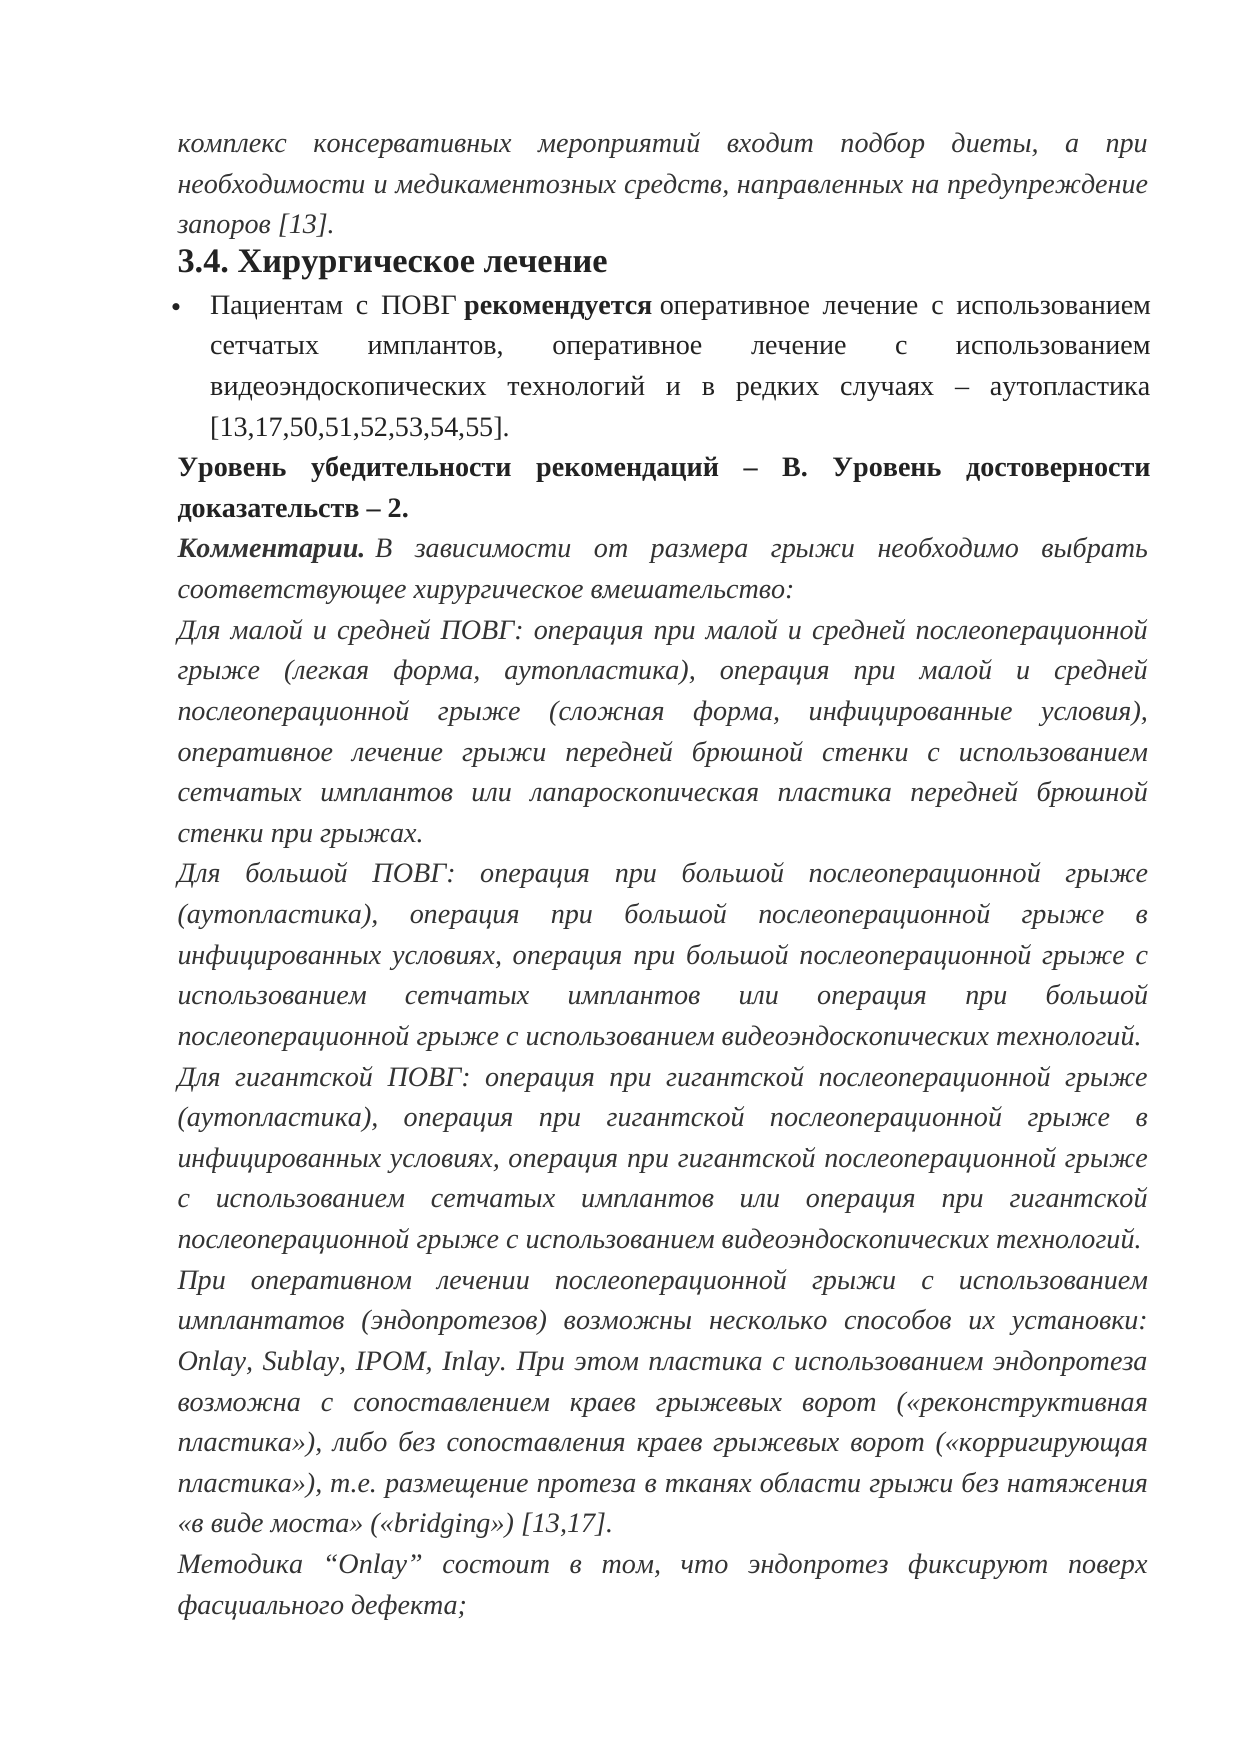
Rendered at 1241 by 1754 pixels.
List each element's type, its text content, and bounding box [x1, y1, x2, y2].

text Уровень убедительности рекомендаций – В. Уровень достоверности доказательств – 2. [177, 442, 1152, 523]
text 3.4. Хирургическое лечение [177, 240, 1152, 279]
text Для гигантской ПОВГ: операция при гигантской послеоперационной грыже (аутопластика), операция при гигантской послеоперационной грыже в инфицированных условиях, операция при гигантской послеоперационной грыже с использованием сетчатых имплантов или операция при гигантской послеоперационной грыже с использованием видеоэндоскопических технологий. [177, 1051, 1152, 1254]
text Для малой и средней ПОВГ: операция при малой и средней послеоперационной грыже (легкая форма, аутопластика), операция при малой и средней послеоперационной грыже (сложная форма, инфицированные условия), оперативное лечение грыжи передней брюшной стенки с использованием сетчатых имплантов или лапароскопическая пластика передней брюшной стенки при грыжах. [177, 604, 1152, 848]
text Методика “Onlay” состоит в том, что эндопротез фиксируют поверх фасциального дефекта; [177, 1539, 1152, 1620]
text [177, 118, 1152, 240]
text Комментарии. В зависимости от размера грыжи необходимо выбрать соответствующее хирургическое вмешательство: [177, 523, 1152, 604]
text Для большой ПОВГ: операция при большой послеоперационной грыже (аутопластика), операция при большой послеоперационной грыже в инфицированных условиях, операция при большой послеоперационной грыже с использованием сетчатых имплантов или операция при большой послеоперационной грыже с использованием видеоэндоскопических технологий. [177, 848, 1152, 1051]
text При оперативном лечении послеоперационной грыжи с использованием имплантатов (эндопротезов) возможны несколько способов их установки: Onlay, Sublay, IPOM, Inlay. При этом пластика с использованием эндопротеза возможна с сопоставлением краев грыжевых ворот («реконструктивная пластика»), либо без сопоставления краев грыжевых ворот («корригирующая пластика»), т.е. размещение протеза в тканях области грыжи без натяжения «в виде моста» («bridging») [13,17]. [177, 1254, 1152, 1539]
list Пациентам с ПОВГ рекомендуется оперативное лечение с использованием сетчатых имплантов, оперативное лечение с использованием видеоэндоскопических технологий и в редких случаях – аутопластика [13,17,50,51,52,53,54,55]. [172, 279, 1152, 442]
